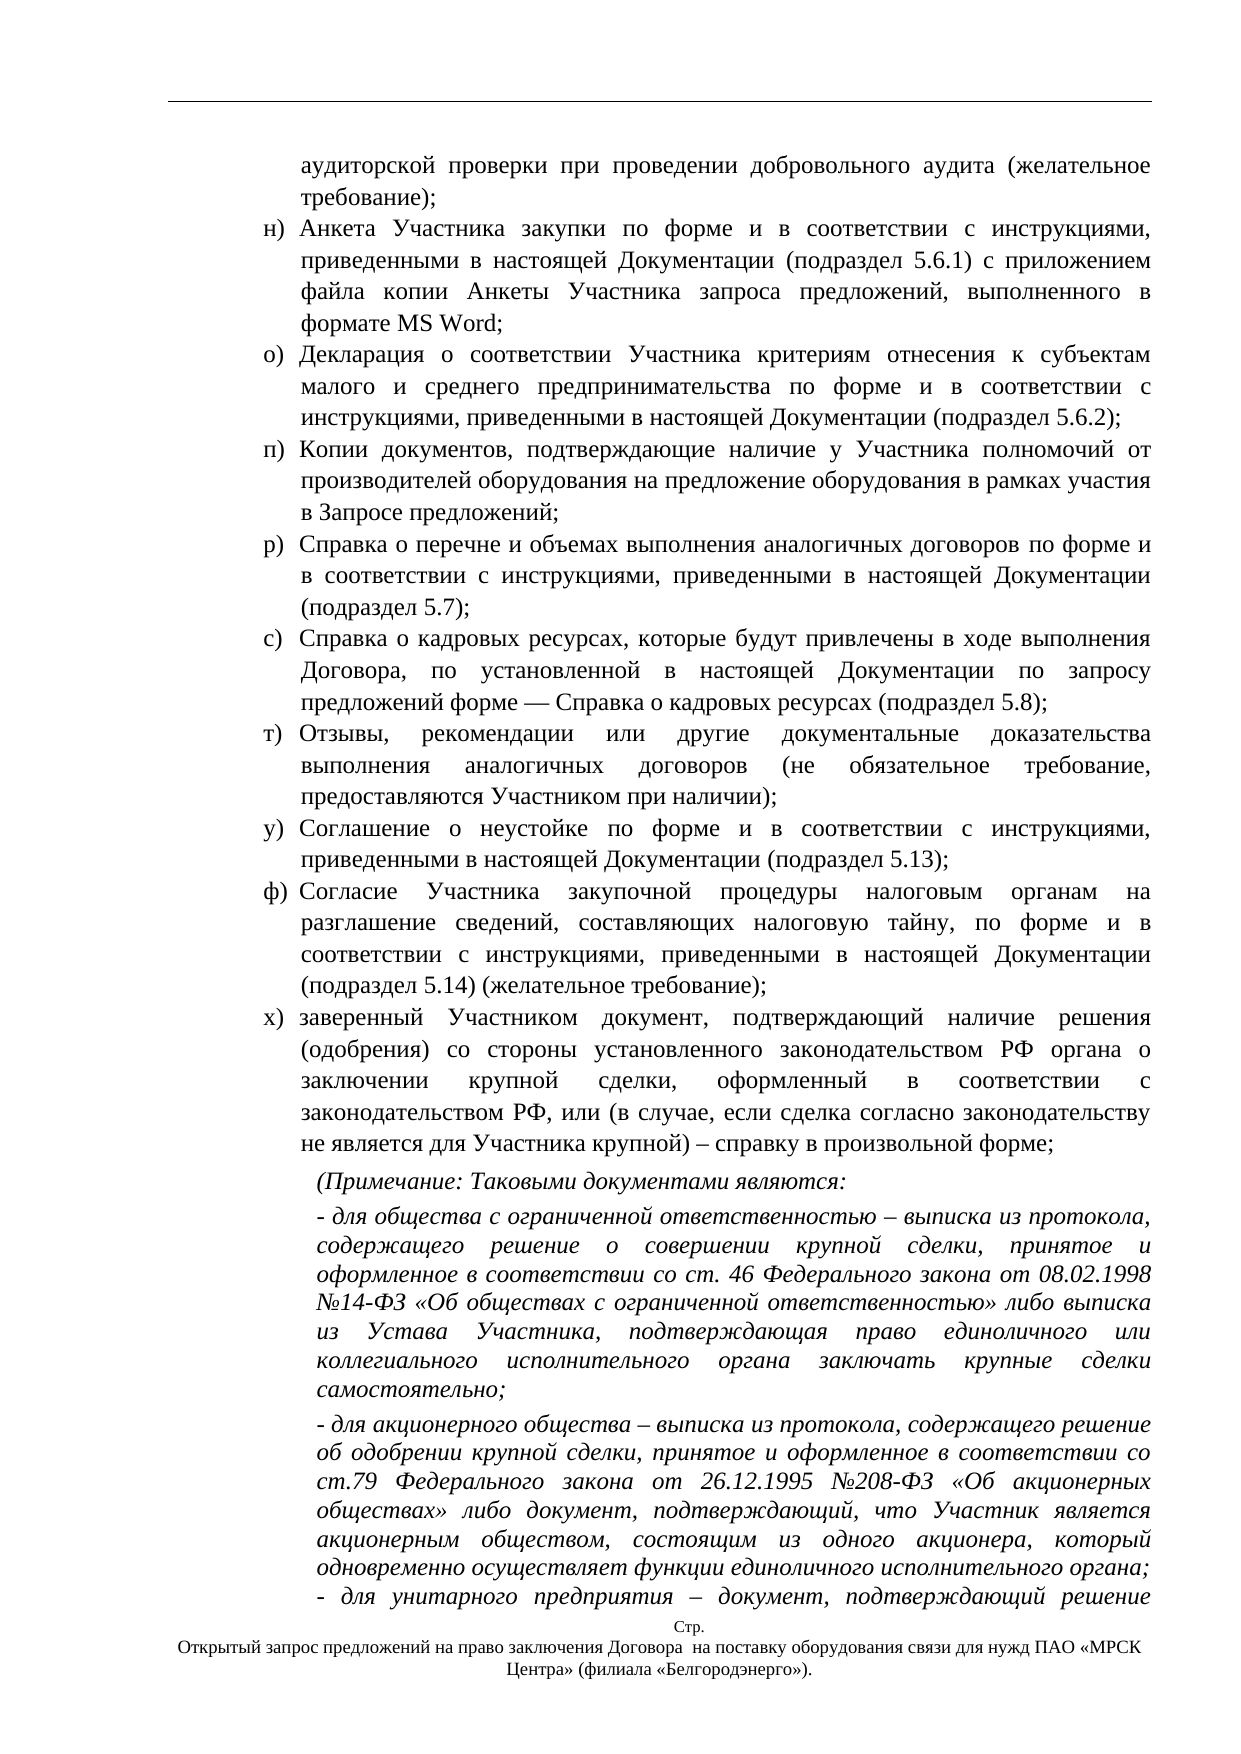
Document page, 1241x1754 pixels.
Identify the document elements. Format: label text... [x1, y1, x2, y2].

list - для общества с ограниченной ответственностью – выписка из протокола, содержащего решение о совершении крупной сделки, принятое и оформленное в соответствии со ст. 46 Федерального закона от 08.02.1998 №14-ФЗ «Об обществах с ограниченной ответственностью» либо выписка из Устава Участника, подтверждающая право единоличного или коллегиального исполнительного органа заключать крупные сделки самостоятельно; [316, 1201, 1152, 1402]
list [263, 150, 1152, 210]
list (Примечание: Таковыми документами являются: [316, 1166, 1152, 1195]
list Копии документов, подтверждающие наличие у Участника полномочий от производителей оборудования на предложение оборудования в рамках участия в Запросе предложений; [263, 434, 1152, 526]
list заверенный Участником документ, подтверждающий наличие решения (одобрения) со стороны установленного законодательством РФ органа о заключении крупной сделки, оформленный в соответствии с законодательством РФ, или (в случае, если сделка согласно законодательству не является для Участника крупной) – справку в произвольной форме; [263, 1002, 1152, 1157]
list - для акционерного общества – выписка из протокола, содержащего решение об одобрении крупной сделки, принятое и оформленное в соответствии со ст.79 Федерального закона от 26.12.1995 №208-ФЗ «Об акционерных обществах» либо документ, подтверждающий, что Участник является акционерным обществом, состоящим из одного акционера, который одновременно осуществляет функции единоличного исполнительного органа; [316, 1409, 1152, 1581]
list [316, 1581, 1152, 1610]
list Отзывы, рекомендации или другие документальные доказательства выполнения аналогичных договоров (не обязательное требование, предоставляются Участником при наличии); [263, 718, 1152, 810]
